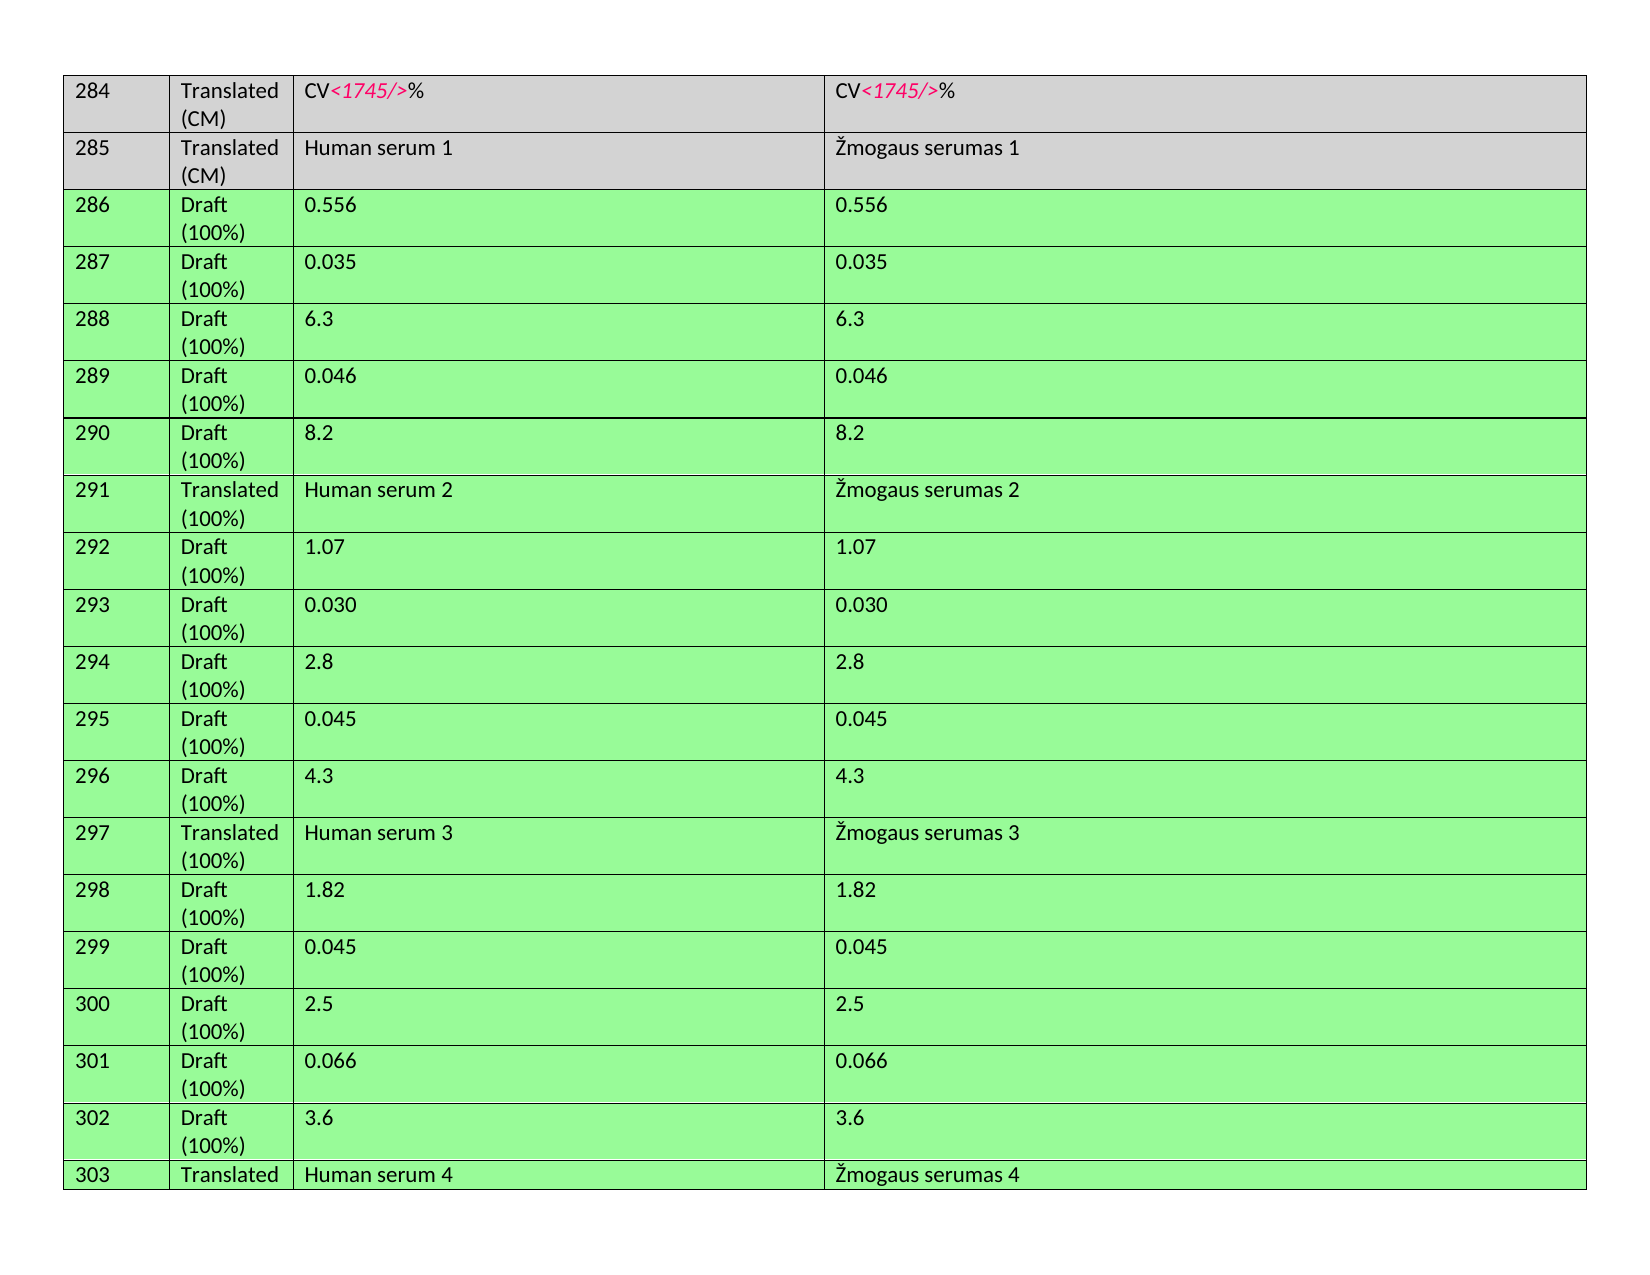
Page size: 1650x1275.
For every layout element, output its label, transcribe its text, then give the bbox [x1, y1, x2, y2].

table_cell Draft (100%) [170, 761, 293, 817]
table_cell 1.82 [294, 875, 824, 931]
table_cell 8.2 [825, 419, 1586, 474]
table_cell Translated (CM) [170, 76, 293, 132]
table_cell Draft (100%) [170, 361, 293, 417]
table_cell 0.066 [294, 1046, 824, 1102]
table_cell Draft (100%) [170, 190, 293, 246]
table_cell 0.030 [825, 590, 1586, 646]
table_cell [64, 1161, 169, 1189]
table_cell 2951b6ad031-54c6-4b8c-af0d-6393281e6515 [64, 704, 169, 760]
table_cell Translated (100%) [170, 818, 293, 874]
table_cell 0.046 [825, 361, 1586, 417]
table_cell Draft (100%) [170, 533, 293, 589]
table_cell 290a8b98bcf-48e6-43ae-b6fc-60c71747eb4a [64, 419, 169, 474]
table_cell Draft (100%) [170, 247, 293, 303]
table_cell Žmogaus serumas 3 [825, 818, 1586, 874]
table_cell 4.3 [294, 761, 824, 817]
table_cell 1.07 [294, 533, 824, 589]
table_cell 3.6 [294, 1104, 824, 1159]
table_cell CV<1745/>% [294, 76, 824, 132]
table_cell 0.030 [294, 590, 824, 646]
table_cell 0.035 [294, 247, 824, 303]
table_cell Draft (100%) [170, 704, 293, 760]
table_cell 291c6aeb0c9-f2d1-4037-bd18-dc3b5e0949f2 [64, 476, 169, 532]
table_cell 0.045 [825, 932, 1586, 988]
table_cell 2945b0b7ad2-d734-42db-9094-d37765ceffca [64, 647, 169, 703]
table_cell Draft (100%) [170, 932, 293, 988]
table_cell 0.045 [825, 704, 1586, 760]
table_cell 2961dd99558-9fb1-4f53-aad4-eaf1ac371c4c [64, 761, 169, 817]
table_cell 302e6433e9f-360c-408e-bf8f-a1b9e8b491b2 [64, 1104, 169, 1159]
table_cell 1.07 [825, 533, 1586, 589]
table_cell 0.066 [825, 1046, 1586, 1102]
table_cell Žmogaus serumas 2 [825, 476, 1586, 532]
table_cell 2.5 [825, 989, 1586, 1045]
table_cell Human serum 3 [294, 818, 824, 874]
table_cell Translated (100%) [170, 1161, 293, 1189]
table_cell Draft (100%) [170, 875, 293, 931]
table_cell 6.3 [294, 304, 824, 360]
table_cell Draft (100%) [170, 419, 293, 474]
table_cell 0.045 [294, 932, 824, 988]
table_cell 2987063449e-5404-4cda-909f-6f5541efddd1 [64, 875, 169, 931]
table_cell 2.8 [294, 647, 824, 703]
table_cell 0.556 [294, 190, 824, 246]
table_cell 0.556 [825, 190, 1586, 246]
table_cell Human serum 2 [294, 476, 824, 532]
table_cell 2.8 [825, 647, 1586, 703]
table_cell 293fea6a729-27f6-48f5-9430-d9c0e3aef35c [64, 590, 169, 646]
table_cell 0.046 [294, 361, 824, 417]
table_cell 8.2 [294, 419, 824, 474]
table_cell 2997eab39ff-c246-430c-b3bc-3b3a830a9617 [64, 932, 169, 988]
table_cell Translated (100%) [170, 476, 293, 532]
table_cell 28682d933bb-3229-4207-9c8c-53f6ab39da6c [64, 190, 169, 246]
table_cell Draft (100%) [170, 1104, 293, 1159]
table_cell Žmogaus serumas 4 [825, 1161, 1586, 1189]
table_cell Draft (100%) [170, 590, 293, 646]
table_cell 287b8b76bf8-4e42-4ec7-91af-5e2ed98e28bc [64, 247, 169, 303]
table_cell 0.045 [294, 704, 824, 760]
table_cell 300525c63f8-a8cf-4cd1-9363-dcb5b38855bf [64, 989, 169, 1045]
table_cell 2.5 [294, 989, 824, 1045]
table_cell 289a53d5f02-a19c-4f96-844e-8bb0ef10d802 [64, 361, 169, 417]
table_cell Draft (100%) [170, 647, 293, 703]
table_cell 1.82 [825, 875, 1586, 931]
table_cell 0.035 [825, 247, 1586, 303]
table_cell Draft (100%) [170, 1046, 293, 1102]
table_cell Draft (100%) [170, 989, 293, 1045]
table_cell 6.3 [825, 304, 1586, 360]
table_cell Draft (100%) [170, 304, 293, 360]
table_cell 2849475fd2f-ff71-4389-893f-2d049f3dcd5b [64, 76, 169, 132]
table_cell Human serum 1 [294, 133, 824, 189]
table_cell 4.3 [825, 761, 1586, 817]
table_cell Translated (CM) [170, 133, 293, 189]
table_cell 292a70fbcff-80c7-4a16-b085-f2361d7c810d [64, 533, 169, 589]
table_cell Human serum 4 [294, 1161, 824, 1189]
table_cell 288fad0e7c5-6a25-4b6a-bf85-0a498c83da8f [64, 304, 169, 360]
table_cell Žmogaus serumas 1 [825, 133, 1586, 189]
table_cell CV<1745/>% [825, 76, 1586, 132]
table_cell 3.6 [825, 1104, 1586, 1159]
table_cell 301dd2ea8e7-e36d-4e84-b21d-cf12d9ad05e3 [64, 1046, 169, 1102]
table_cell 28510da67f4-c79b-485d-b9d4-d968c272db46 [64, 133, 169, 189]
table_cell 297d87c0a91-2157-4661-9c66-cf665fa90bf6 [64, 818, 169, 874]
